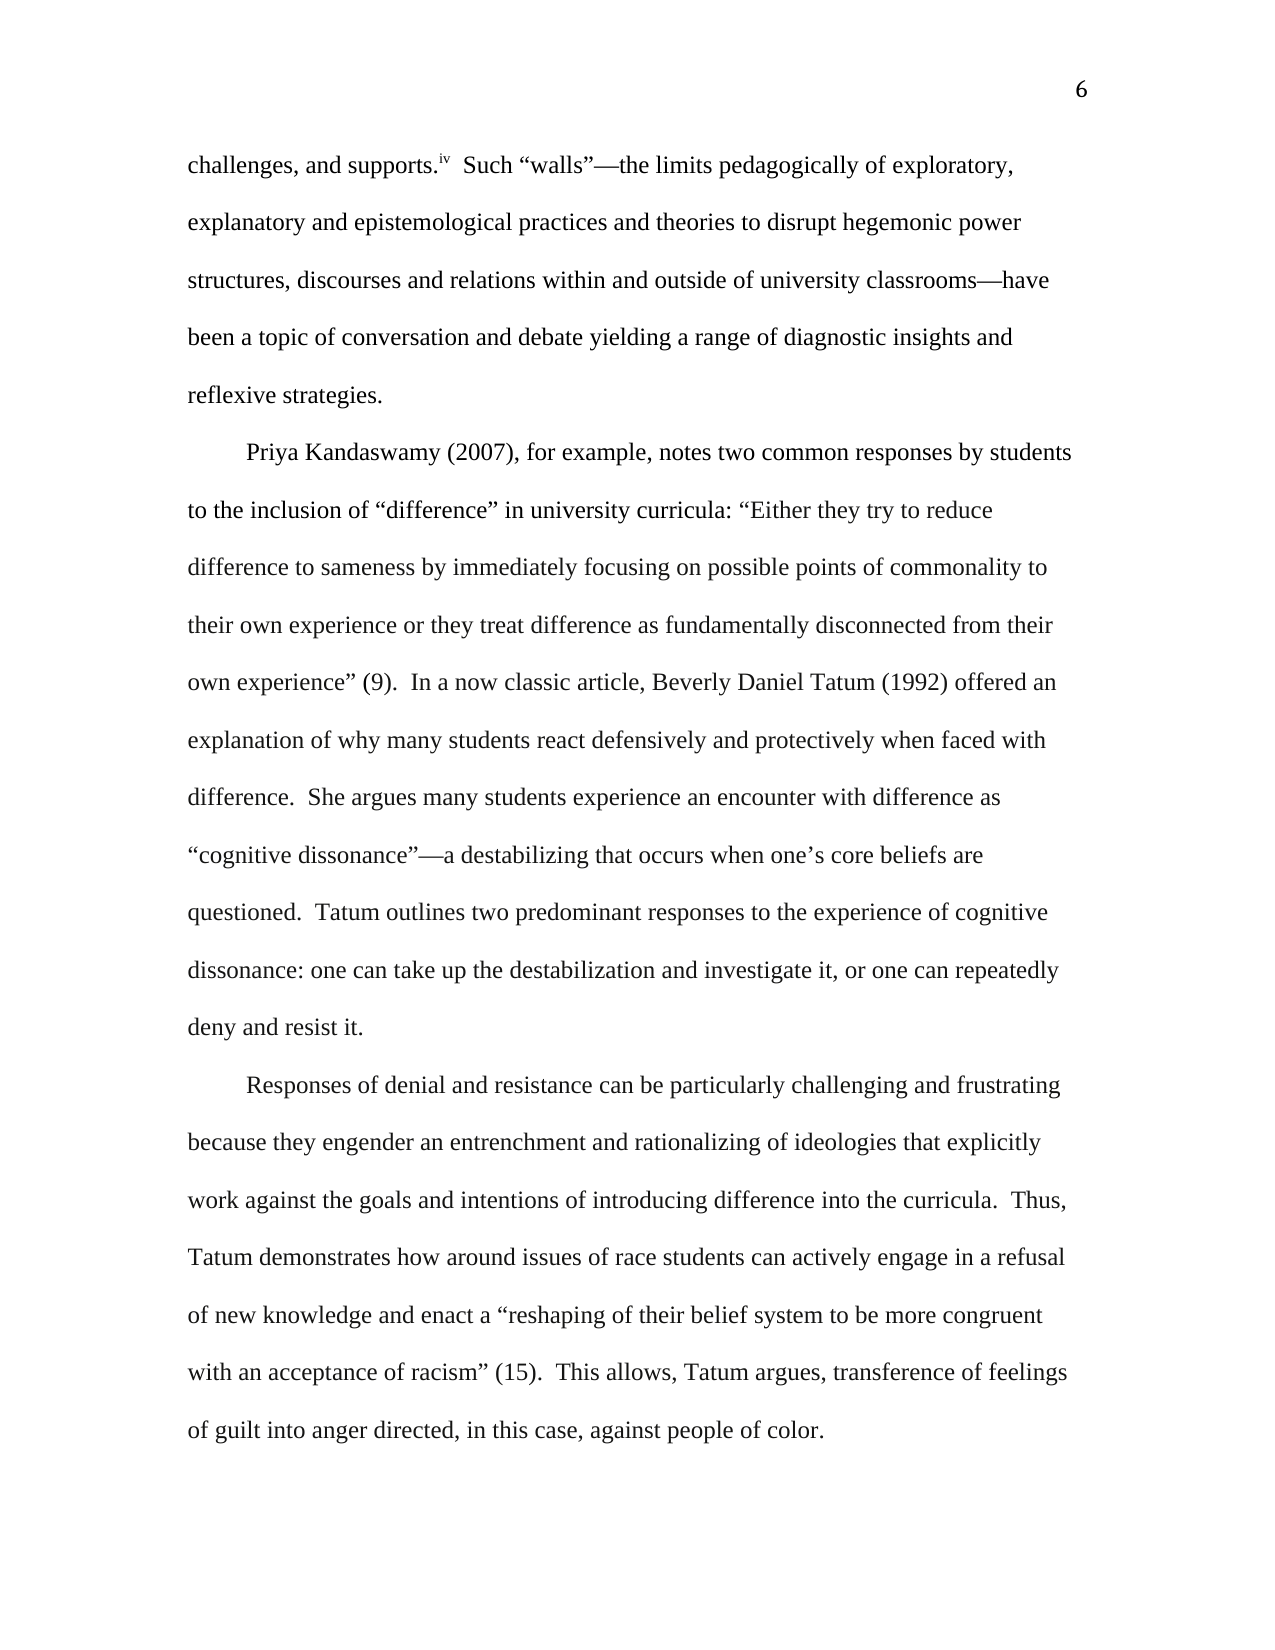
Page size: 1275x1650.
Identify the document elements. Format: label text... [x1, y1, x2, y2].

text Priya Kandaswamy (2007), for example, notes two common responses by students to the inclusion of “difference” in university curricula: “Either they try to reduce difference to sameness by immediately focusing on possible points of commonality to their own experience or they treat difference as fundamentally disconnected from their own experience” (9). In a now classic article, Beverly Daniel Tatum (1992) offered an explanation of why many students react defensively and protectively when faced with difference. She argues many students experience an encounter with difference as “cognitive dissonance”—a destabilizing that occurs when one’s core beliefs are questioned. Tatum outlines two predominant responses to the experience of cognitive dissonance: one can take up the destabilization and investigate it, or one can repeatedly deny and resist it. [187, 437, 1087, 1041]
text Responses of denial and resistance can be particularly challenging and frustrating because they engender an entrenchment and rationalizing of ideologies that explicitly work against the goals and intentions of introducing difference into the curricula. Thus, Tatum demonstrates how around issues of race students can actively engage in a refusal of new knowledge and enact a “reshaping of their belief system to be more congruent with an acceptance of racism” (15). This allows, Tatum argues, transference of feelings of guilt into anger directed, in this case, against people of color. [187, 1070, 1087, 1444]
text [187, 150, 1087, 409]
